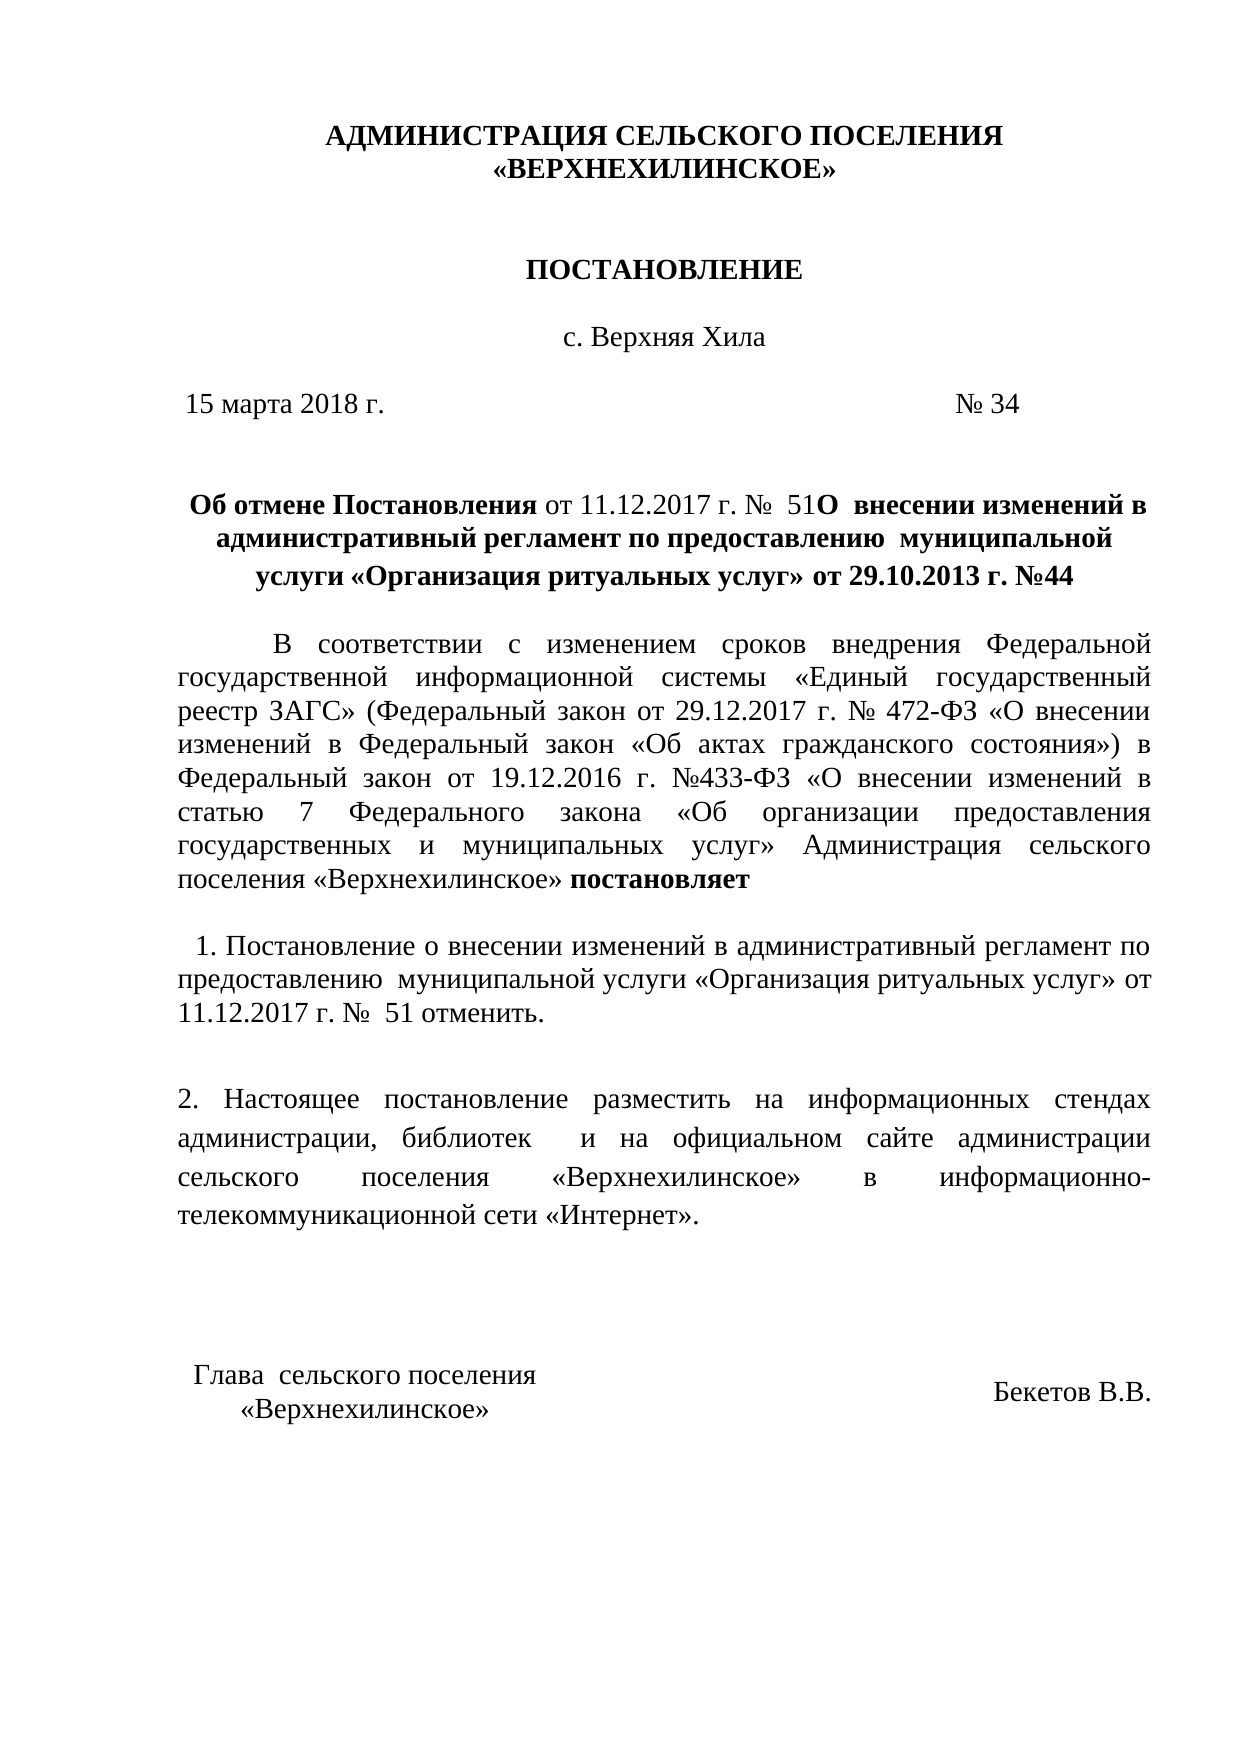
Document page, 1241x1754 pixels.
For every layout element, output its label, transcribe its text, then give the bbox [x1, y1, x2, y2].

text АДМИНИСТРАЦИЯ СЕЛЬСКОГО ПОСЕЛЕНИЯ «ВЕРХНЕХИЛИНСКОЕ» [177, 118, 1152, 185]
text 2. Настоящее постановление разместить на информационных стендах администрации, библиотек и на официальном сайте администрации сельского поселения «Верхнехилинское» в информационно-телекоммуникационной сети «Интернет». [177, 1082, 1152, 1231]
text 1. Постановление о внесении изменений в административный регламент по предоставлению муниципальной услуги «Организация ритуальных услуг» от 11.12.2017 г. № 51 отменить. [177, 928, 1152, 1028]
text ПОСТАНОВЛЕНИЕ [177, 252, 1152, 286]
text Об отмене Постановления от 11.12.2017 г. № 51О внесении изменений в административный регламент по предоставлению муниципальной услуги «Организация ритуальных услуг» от 29.10.2013 г. №44 [177, 487, 1152, 592]
table_header Глава сельского поселения «Верхнехилинское» [166, 1357, 561, 1424]
table_header Бекетов В.В. [561, 1357, 1163, 1424]
text 15 марта 2018 г. № 34 [177, 386, 1152, 420]
text В соответствии с изменением сроков внедрения Федеральной государственной информационной системы «Единый государственный реестр ЗАГС» (Федеральный закон от 29.12.2017 г. № 472-ФЗ «О внесении изменений в Федеральный закон «Об актах гражданского состояния») в Федеральный закон от 19.12.2016 г. №433-ФЗ «О внесении изменений в статью 7 Федерального закона «Об организации предоставления государственных и муниципальных услуг» Администрация сельского поселения «Верхнехилинское» постановляет [177, 626, 1152, 894]
text с. Верхняя Хила [177, 319, 1152, 353]
